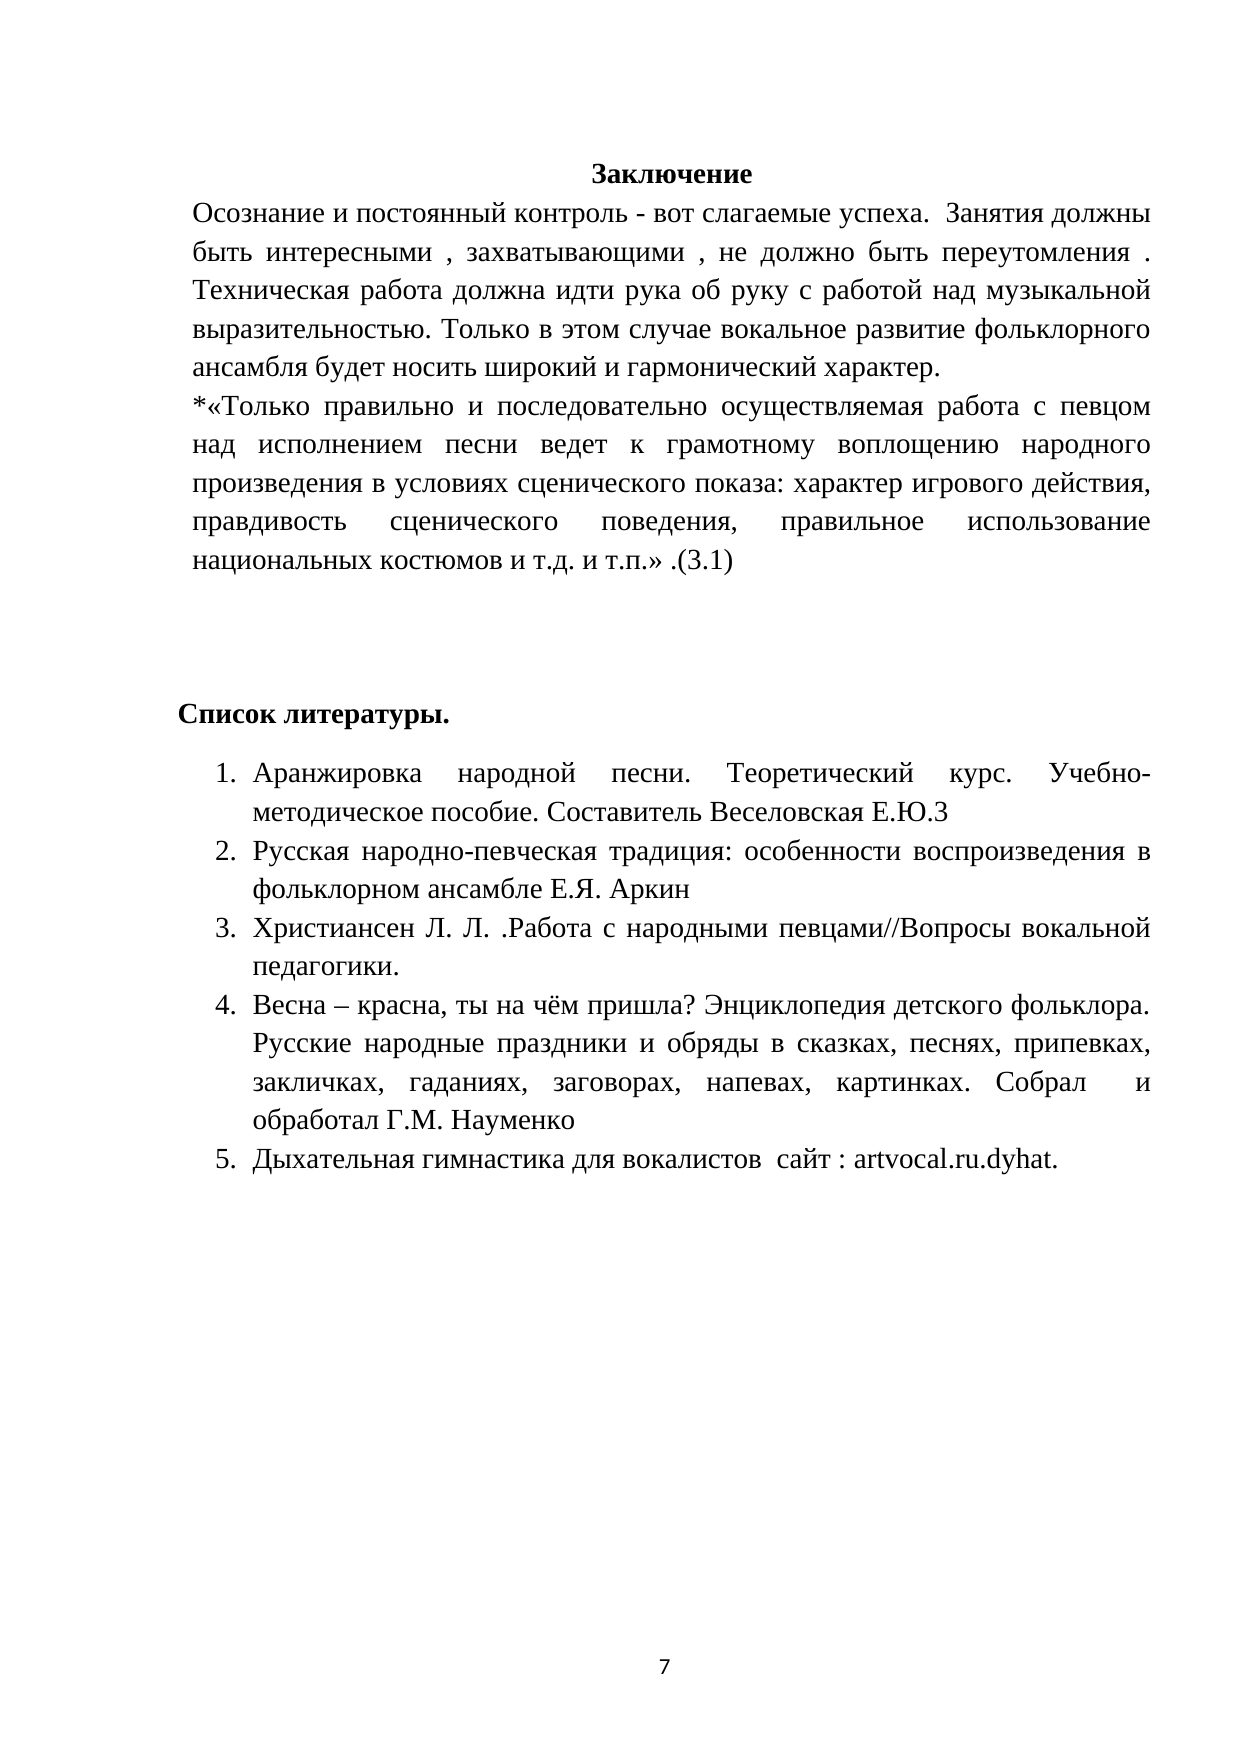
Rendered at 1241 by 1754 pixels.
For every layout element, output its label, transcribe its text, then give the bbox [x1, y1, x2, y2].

list Дыхательная гимнастика для вокалистов сайт : artvocal.ru.dyhat. [215, 1141, 1152, 1174]
text *«Только правильно и последовательно осуществляемая работа с певцом над исполнением песни ведет к грамотному воплощению народного произведения в условиях сценического показа: характер игрового действия, правдивость сценического поведения, правильное использование национальных костюмов и т.д. и т.п.» .(3.1) [192, 388, 1152, 576]
text Осознание и постоянный контроль - вот слагаемые успеха. Занятия должны быть интересными , захватывающими , не должно быть переутомления . Техническая работа должна идти рука об руку с работой над музыкальной выразительностью. Только в этом случае вокальное развитие фольклорного ансамбля будет носить широкий и гармонический характер. [192, 195, 1152, 383]
text Заключение [192, 157, 1152, 190]
text Список литературы. [177, 696, 1152, 730]
list Весна – красна, ты на чём пришла? Энциклопедия детского фольклора. Русские народные праздники и обряды в сказках, песнях, припевках, закличках, гаданиях, заговорах, напевах, картинках. Собрал и обработал Г.М. Науменко [215, 987, 1152, 1136]
list Русская народно-певческая традиция: особенности воспроизведения в фольклорном ансамбле Е.Я. Аркин [215, 833, 1152, 905]
list Христиансен Л. Л. .Работа с народными певцами//Вопросы вокальной педагогики. [215, 910, 1152, 982]
list Аранжировка народной песни. Теоретический курс. Учебно-методическое пособие. Составитель Веселовская Е.Ю.3 [215, 756, 1152, 828]
